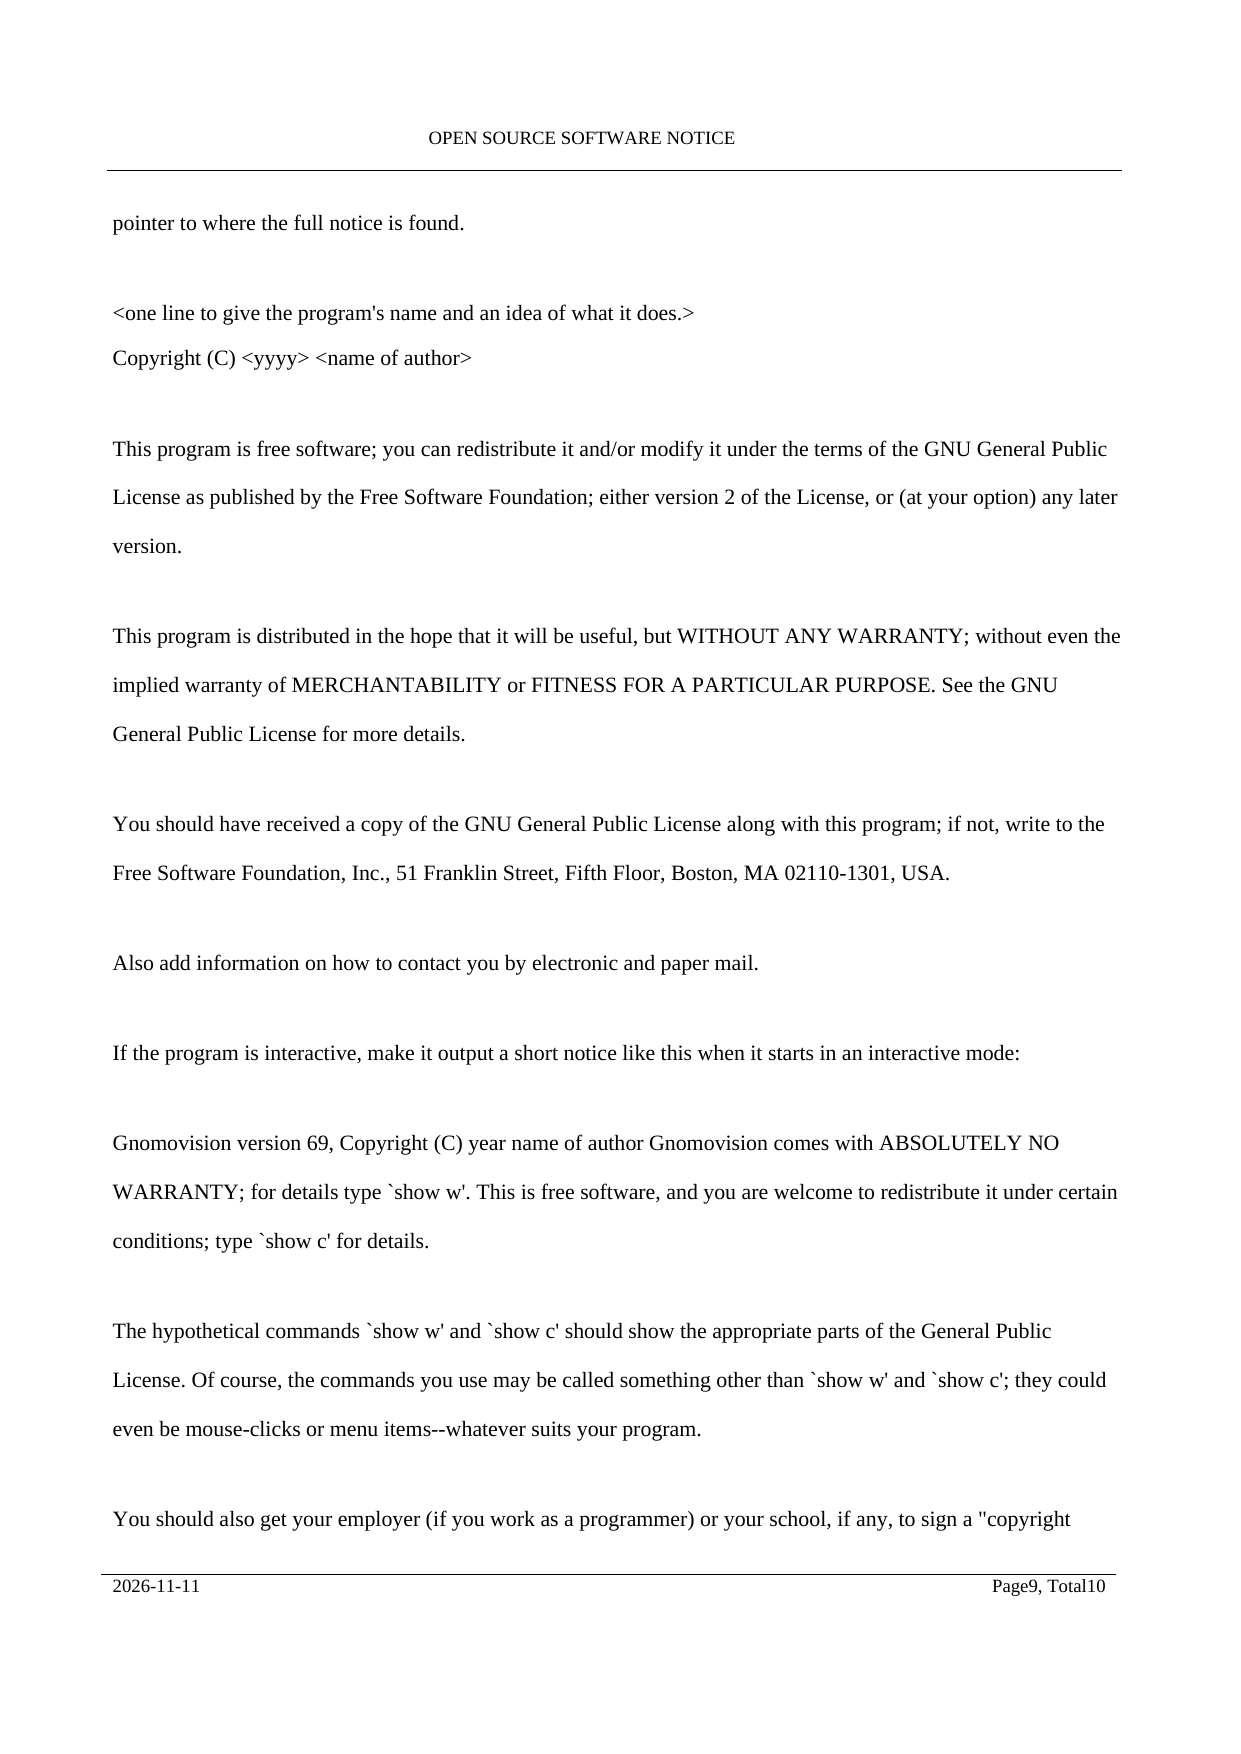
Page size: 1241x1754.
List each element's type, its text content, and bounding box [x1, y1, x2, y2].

text Also add information on how to contact you by electronic and paper mail. [112, 946, 1128, 979]
text Copyright (C) <yyyy> <name of author> [112, 342, 1128, 374]
text You should have received a copy of the GNU General Public License along with this program; if not, write to the Free Software Foundation, Inc., 51 Franklin Street, Fifth Floor, Boston, MA 02110-1301, USA. [112, 807, 1128, 888]
text This program is distributed in the hope that it will be useful, but WITHOUT ANY WARRANTY; without even the implied warranty of MERCHANTABILITY or FITNESS FOR A PARTICULAR PURPOSE. See the GNU General Public License for more details. [112, 619, 1128, 749]
text The hypothetical commands `show w' and `show c' should show the appropriate parts of the General Public License. Of course, the commands you use may be called something other than `show w' and `show c'; they could even be mouse-clicks or menu items--whatever suits your program. [112, 1314, 1128, 1444]
text Gnomovision version 69, Copyright (C) year name of author Gnomovision comes with ABSOLUTELY NO WARRANTY; for details type `show w'. This is free software, and you are welcome to redistribute it under certain conditions; type `show c' for details. [112, 1127, 1128, 1257]
text If the program is interactive, make it output a short notice like this when it starts in an interactive mode: [112, 1036, 1128, 1069]
text <one line to give the program's name and an idea of what it does.> [112, 297, 1128, 329]
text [112, 1502, 1128, 1534]
text This program is free software; you can redistribute it and/or modify it under the terms of the GNU General Public License as published by the Free Software Foundation; either version 2 of the License, or (at your option) any later version. [112, 432, 1128, 562]
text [112, 206, 1128, 239]
